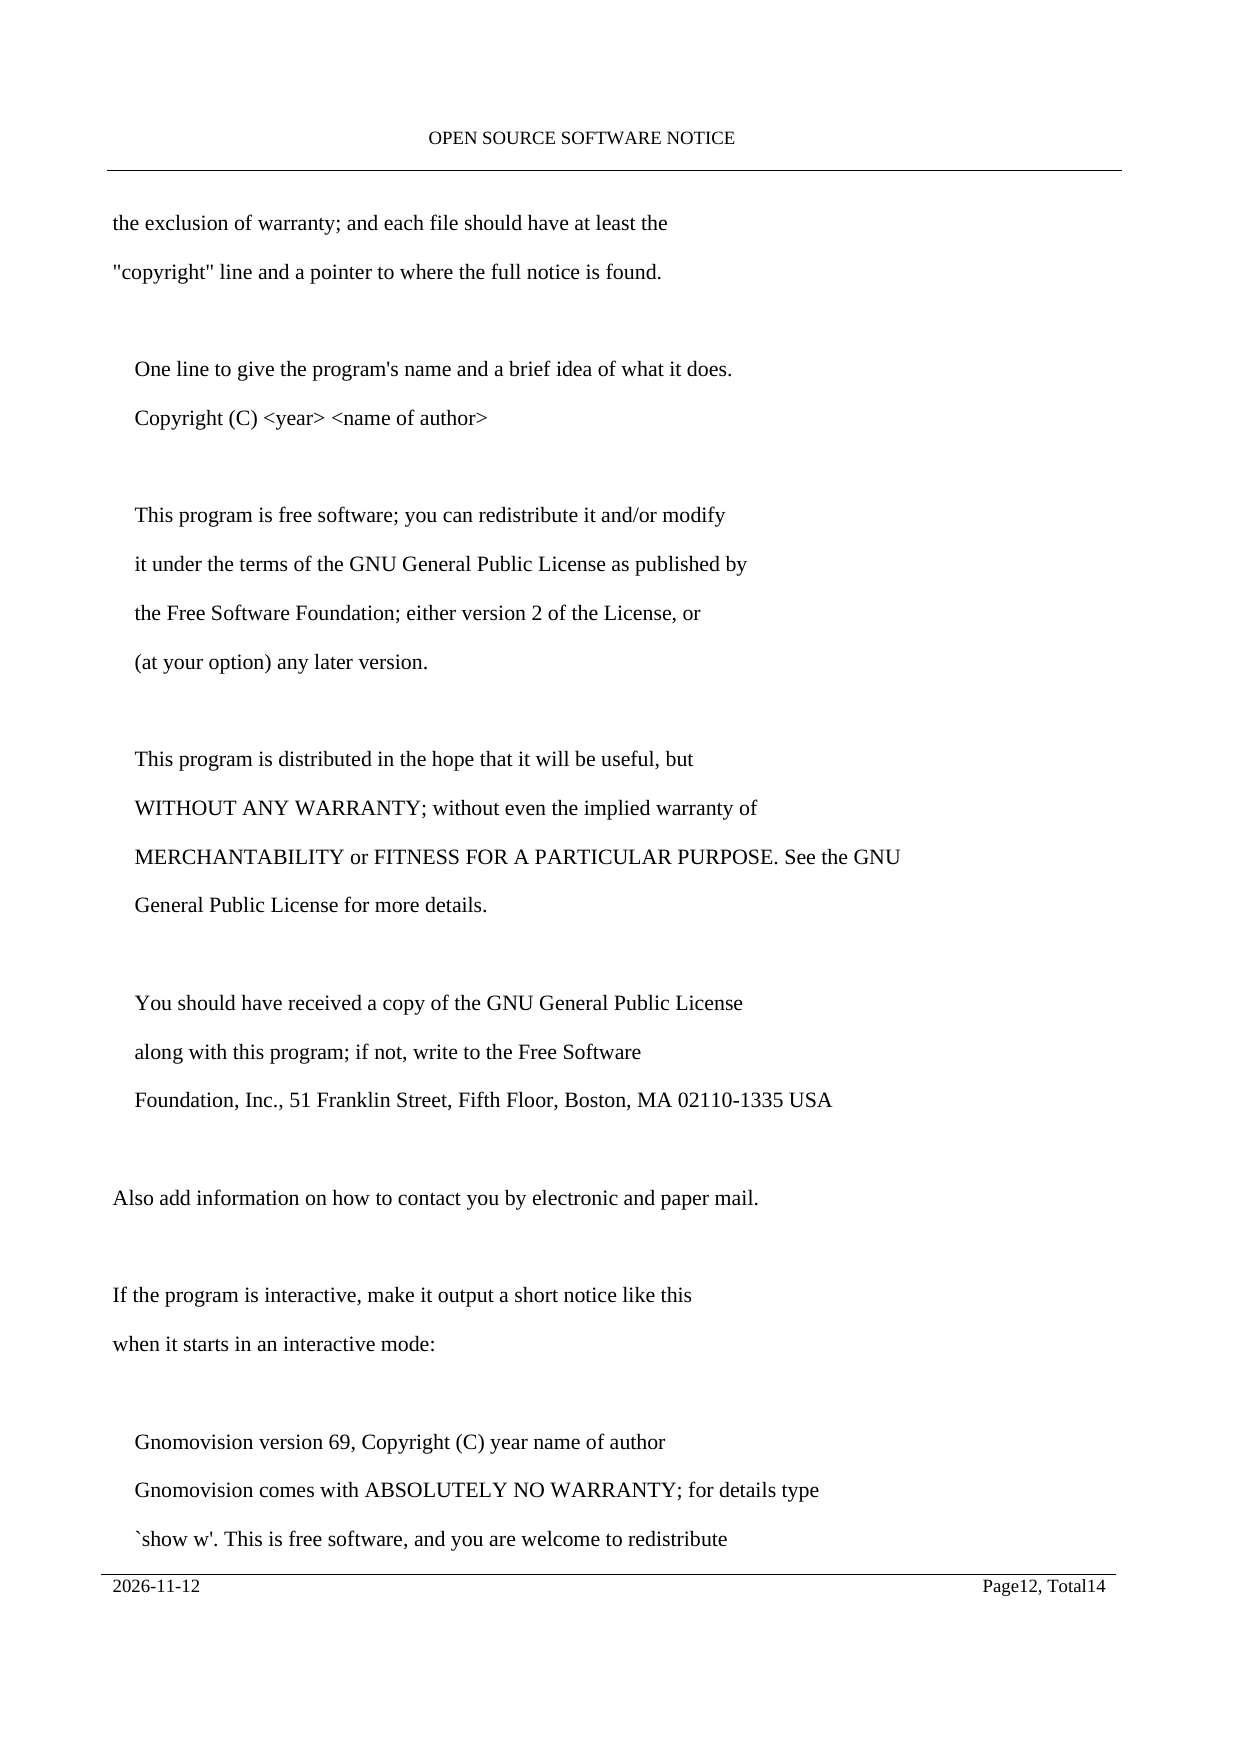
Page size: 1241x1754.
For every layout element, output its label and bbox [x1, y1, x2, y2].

text [112, 206, 1128, 1555]
